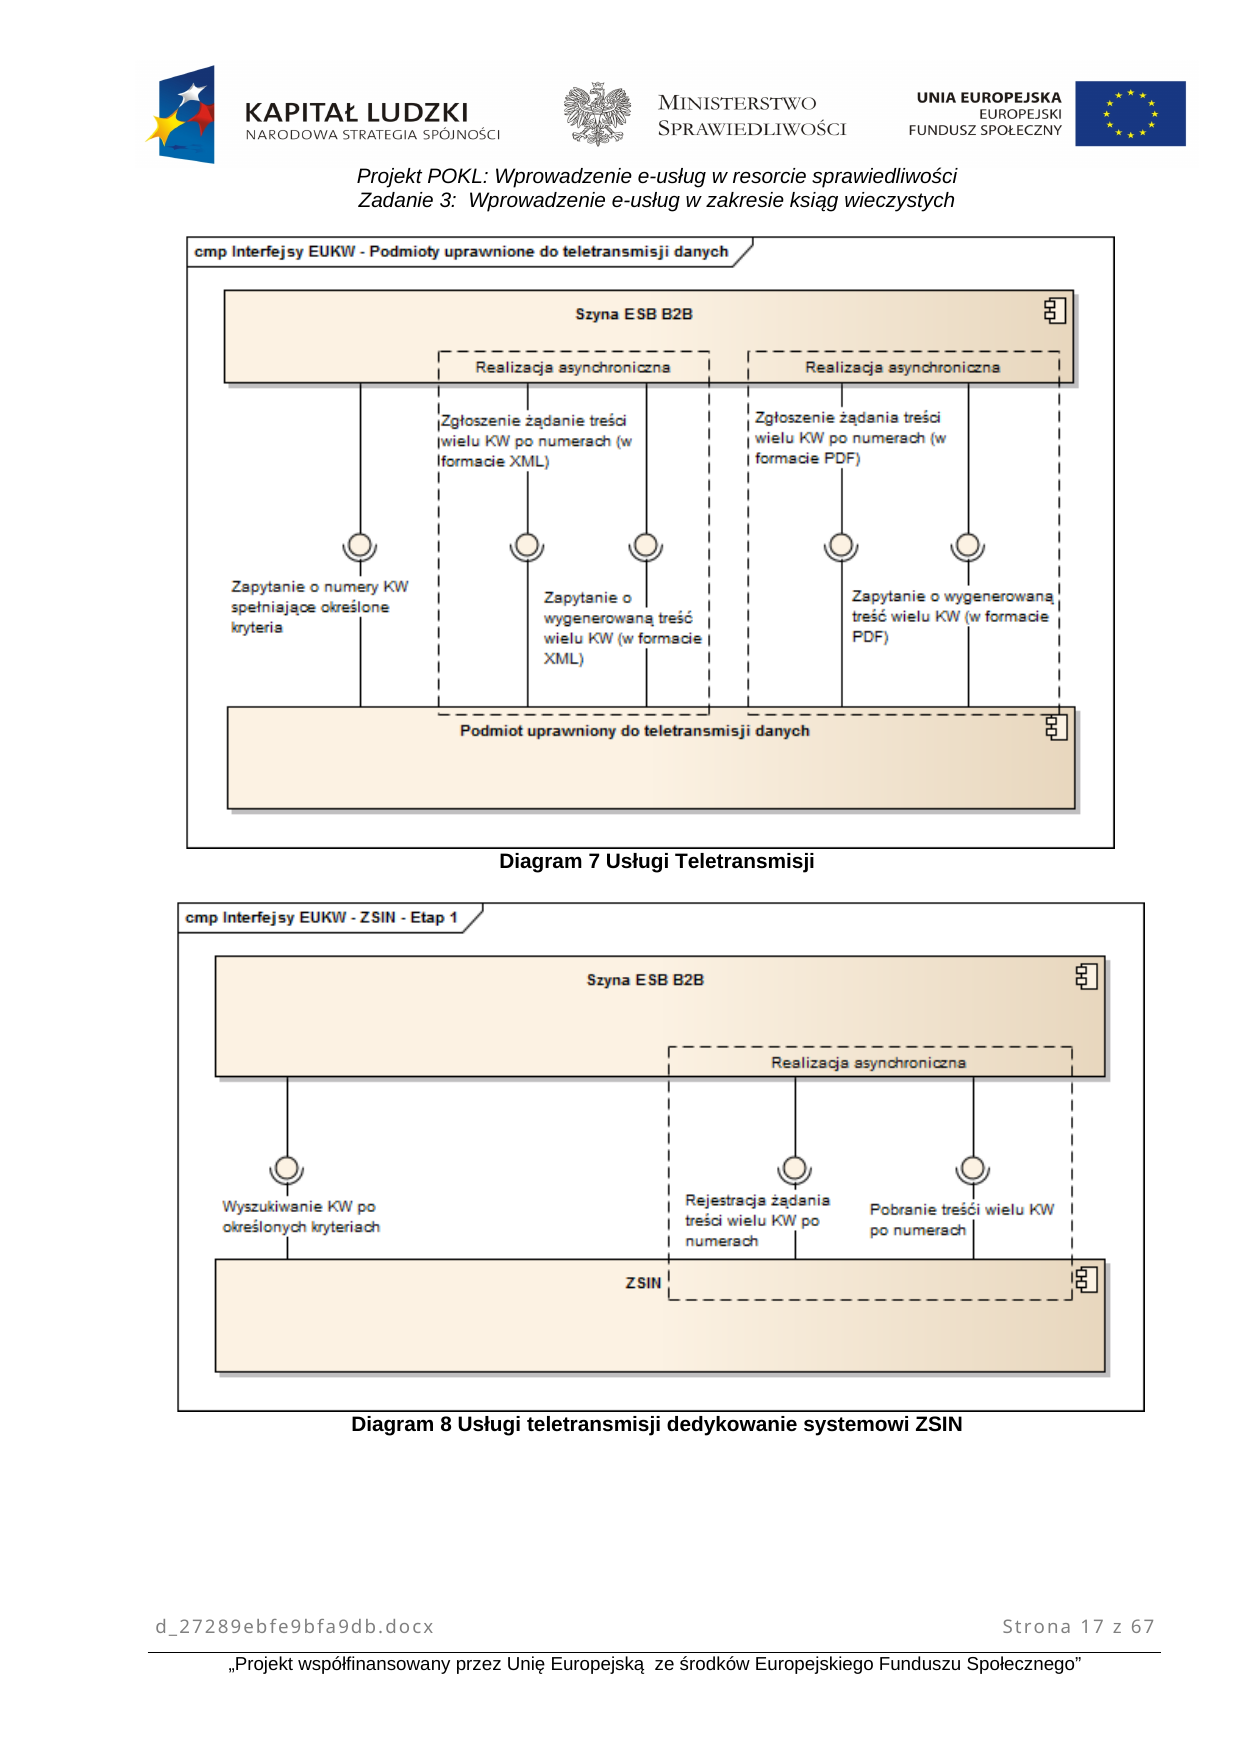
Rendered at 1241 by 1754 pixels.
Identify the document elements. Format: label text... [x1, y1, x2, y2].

picture [176, 901, 1145, 1412]
picture [185, 236, 1115, 849]
picture [135, 60, 1200, 168]
